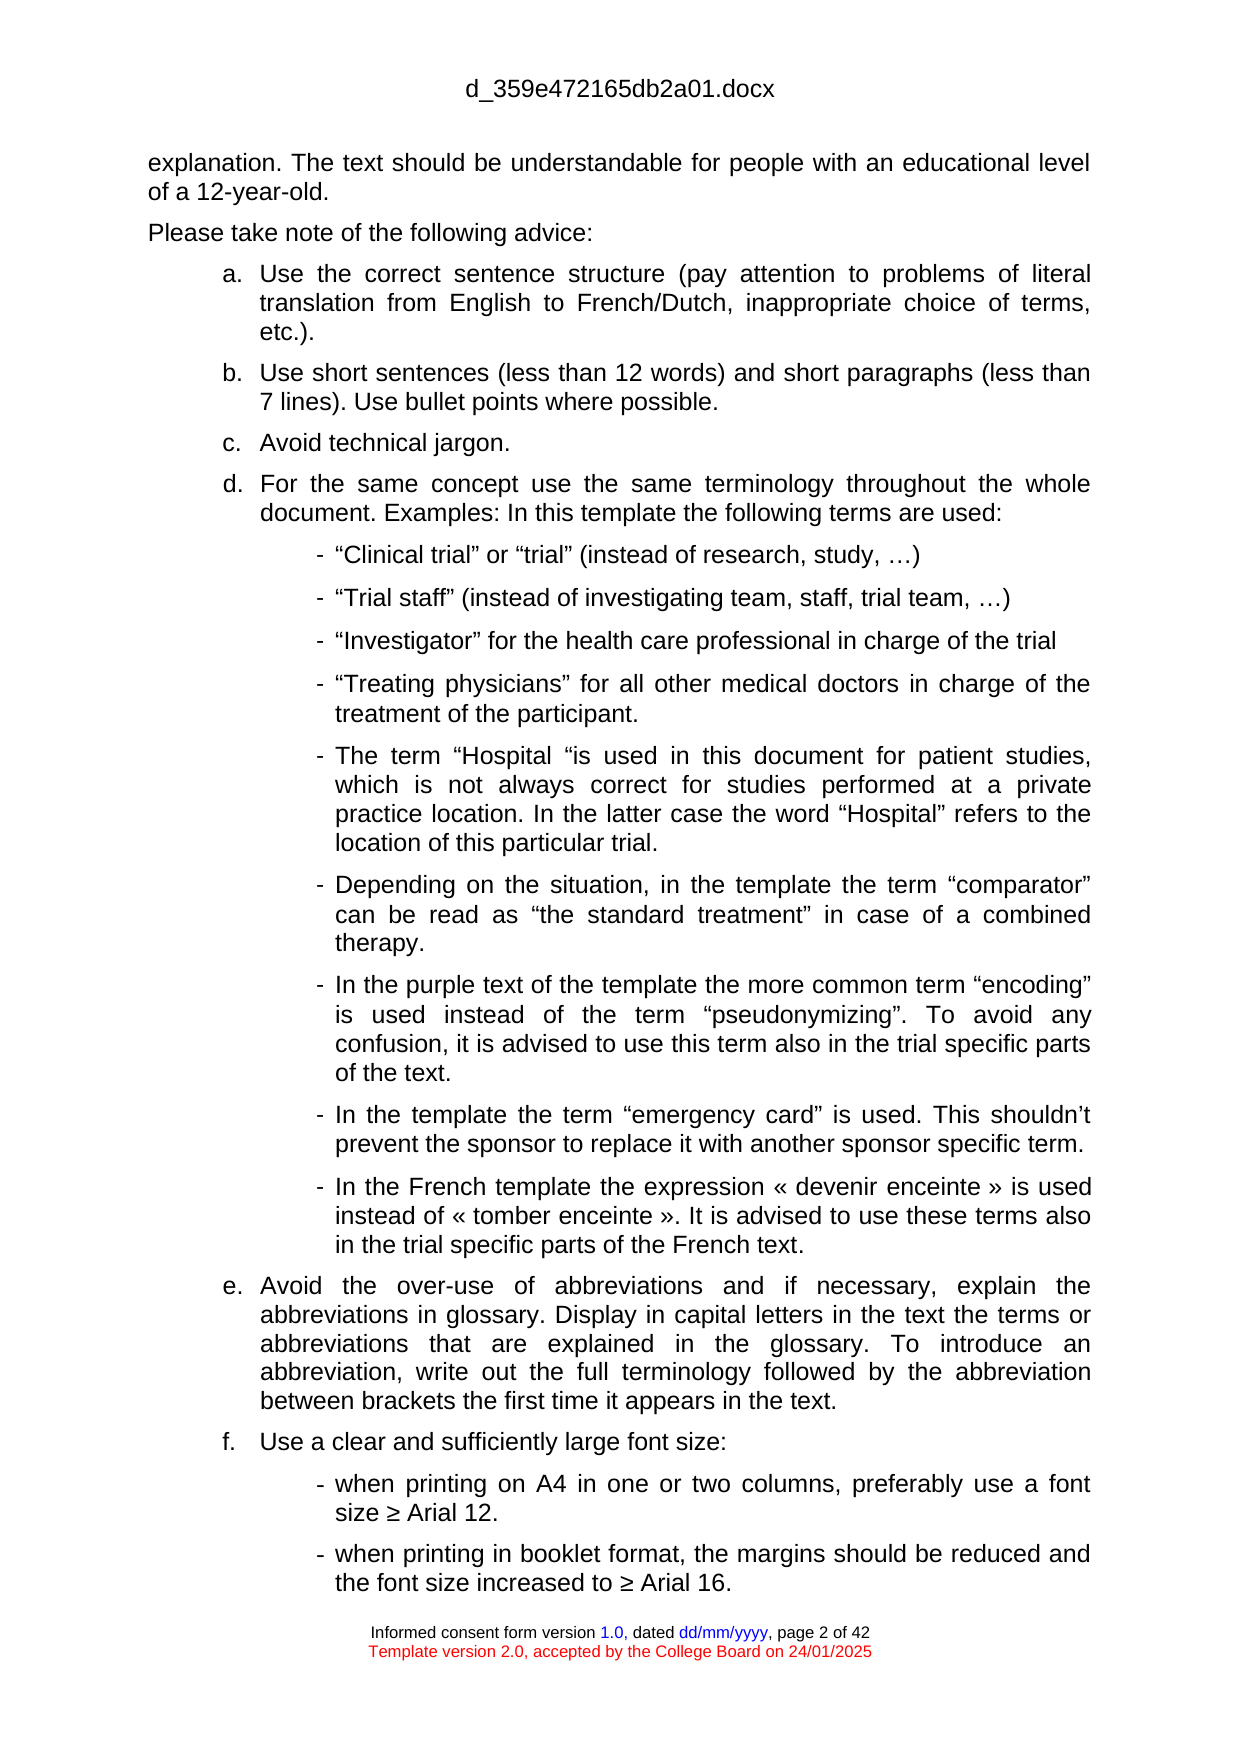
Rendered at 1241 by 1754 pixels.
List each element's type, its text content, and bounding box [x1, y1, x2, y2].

list Avoid the over-use of abbreviations and if necessary, explain the abbreviations in glossary. Display in capital letters in the text the terms or abbreviations that are explained in the glossary. To introduce an abbreviation, write out the full terminology followed by the abbreviation between brackets the first time it appears in the text. [222, 1271, 1092, 1415]
list Use short sentences (less than 12 words) and short paragraphs (less than 7 lines). Use bullet points where possible. [222, 358, 1092, 415]
list “Investigator” for the health care professional in charge of the trial [316, 625, 1092, 656]
list In the French template the expression « devenir enceinte » is used instead of « tomber enceinte ». It is advised to use these terms also in the trial specific parts of the French text. [316, 1171, 1092, 1259]
list Depending on the situation, in the template the term “comparator” can be read as “the standard treatment” in case of a combined therapy. [316, 869, 1092, 957]
list Use a clear and sufficiently large font size: [222, 1427, 1092, 1456]
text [148, 148, 1092, 205]
list For the same concept use the same terminology throughout the whole document. Examples: In this template the following terms are used: [223, 469, 1092, 526]
list when printing on A4 in one or two columns, preferably use a font size ≥ Arial 12. [316, 1469, 1092, 1526]
list The term “Hospital “is used in this document for patient studies, which is not always correct for studies performed at a private practice location. In the latter case the word “Hospital” refers to the location of this particular trial. [316, 740, 1092, 857]
list Use the correct sentence structure (pay attention to problems of literal translation from English to French/Dutch, inappropriate choice of terms, etc.). [222, 259, 1092, 345]
text Please take note of the following advice: [148, 218, 1092, 246]
list when printing in booklet format, the margins should be reduced and the font size increased to ≥ Arial 16. [316, 1539, 1092, 1596]
list “Clinical trial” or “trial” (instead of research, study, …) [316, 539, 1092, 569]
list “Treating physicians” for all other medical doctors in charge of the treatment of the participant. [316, 668, 1092, 727]
list “Trial staff” (instead of investigating team, staff, trial team, …) [316, 582, 1092, 612]
list In the template the term “emergency card” is used. This shouldn’t prevent the sponsor to replace it with another sponsor specific term. [316, 1099, 1092, 1158]
list Avoid technical jargon. [222, 428, 1092, 456]
list In the purple text of the template the more common term “encoding” is used instead of the term “pseudonymizing”. To avoid any confusion, it is advised to use this term also in the trial specific parts of the text. [316, 969, 1092, 1086]
